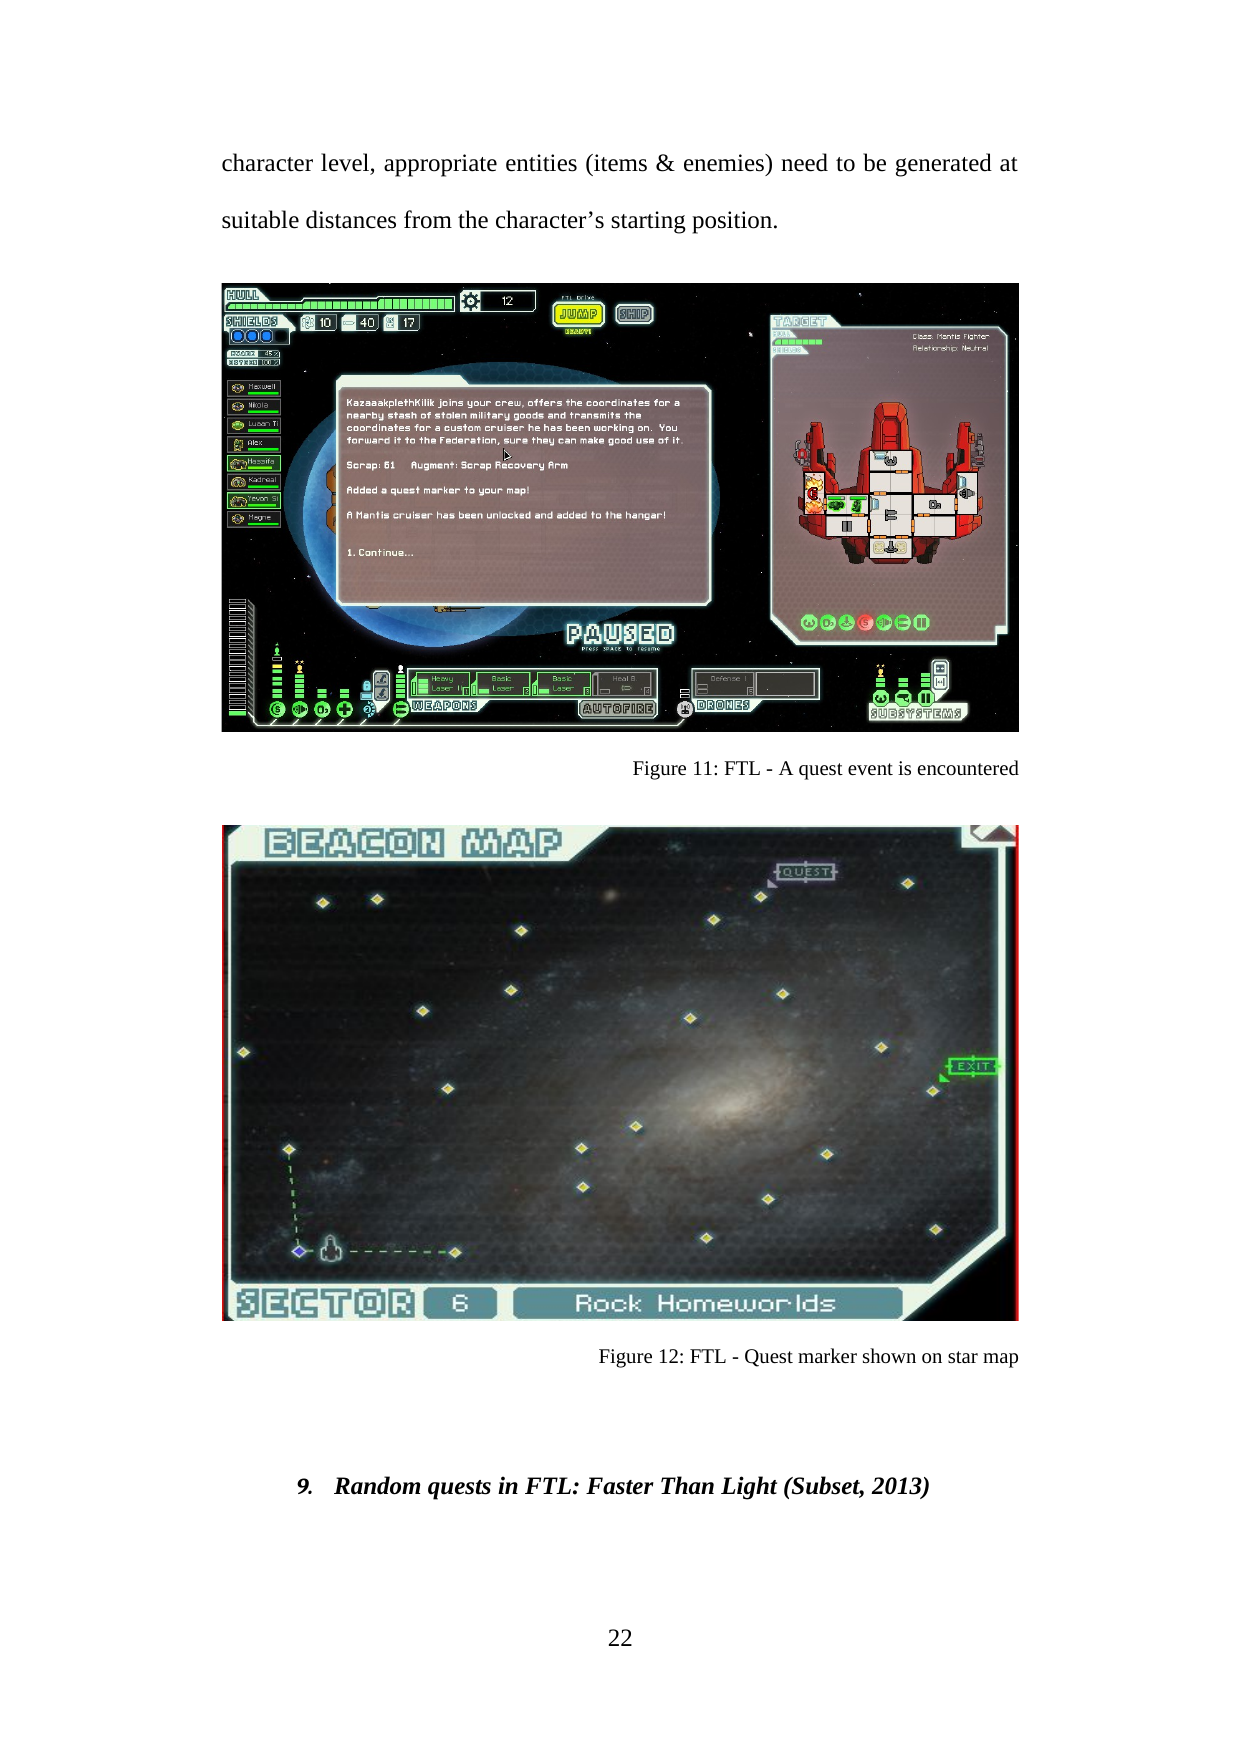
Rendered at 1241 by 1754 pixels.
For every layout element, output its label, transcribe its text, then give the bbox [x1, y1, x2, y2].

picture [222, 825, 1019, 1321]
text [221, 148, 1019, 234]
picture [221, 283, 1019, 732]
list Random quests in FTL: Faster Than Light (Subset, 2013) [296, 1471, 1019, 1500]
text Figure 11: FTL - A quest event is encountered [221, 732, 1019, 780]
